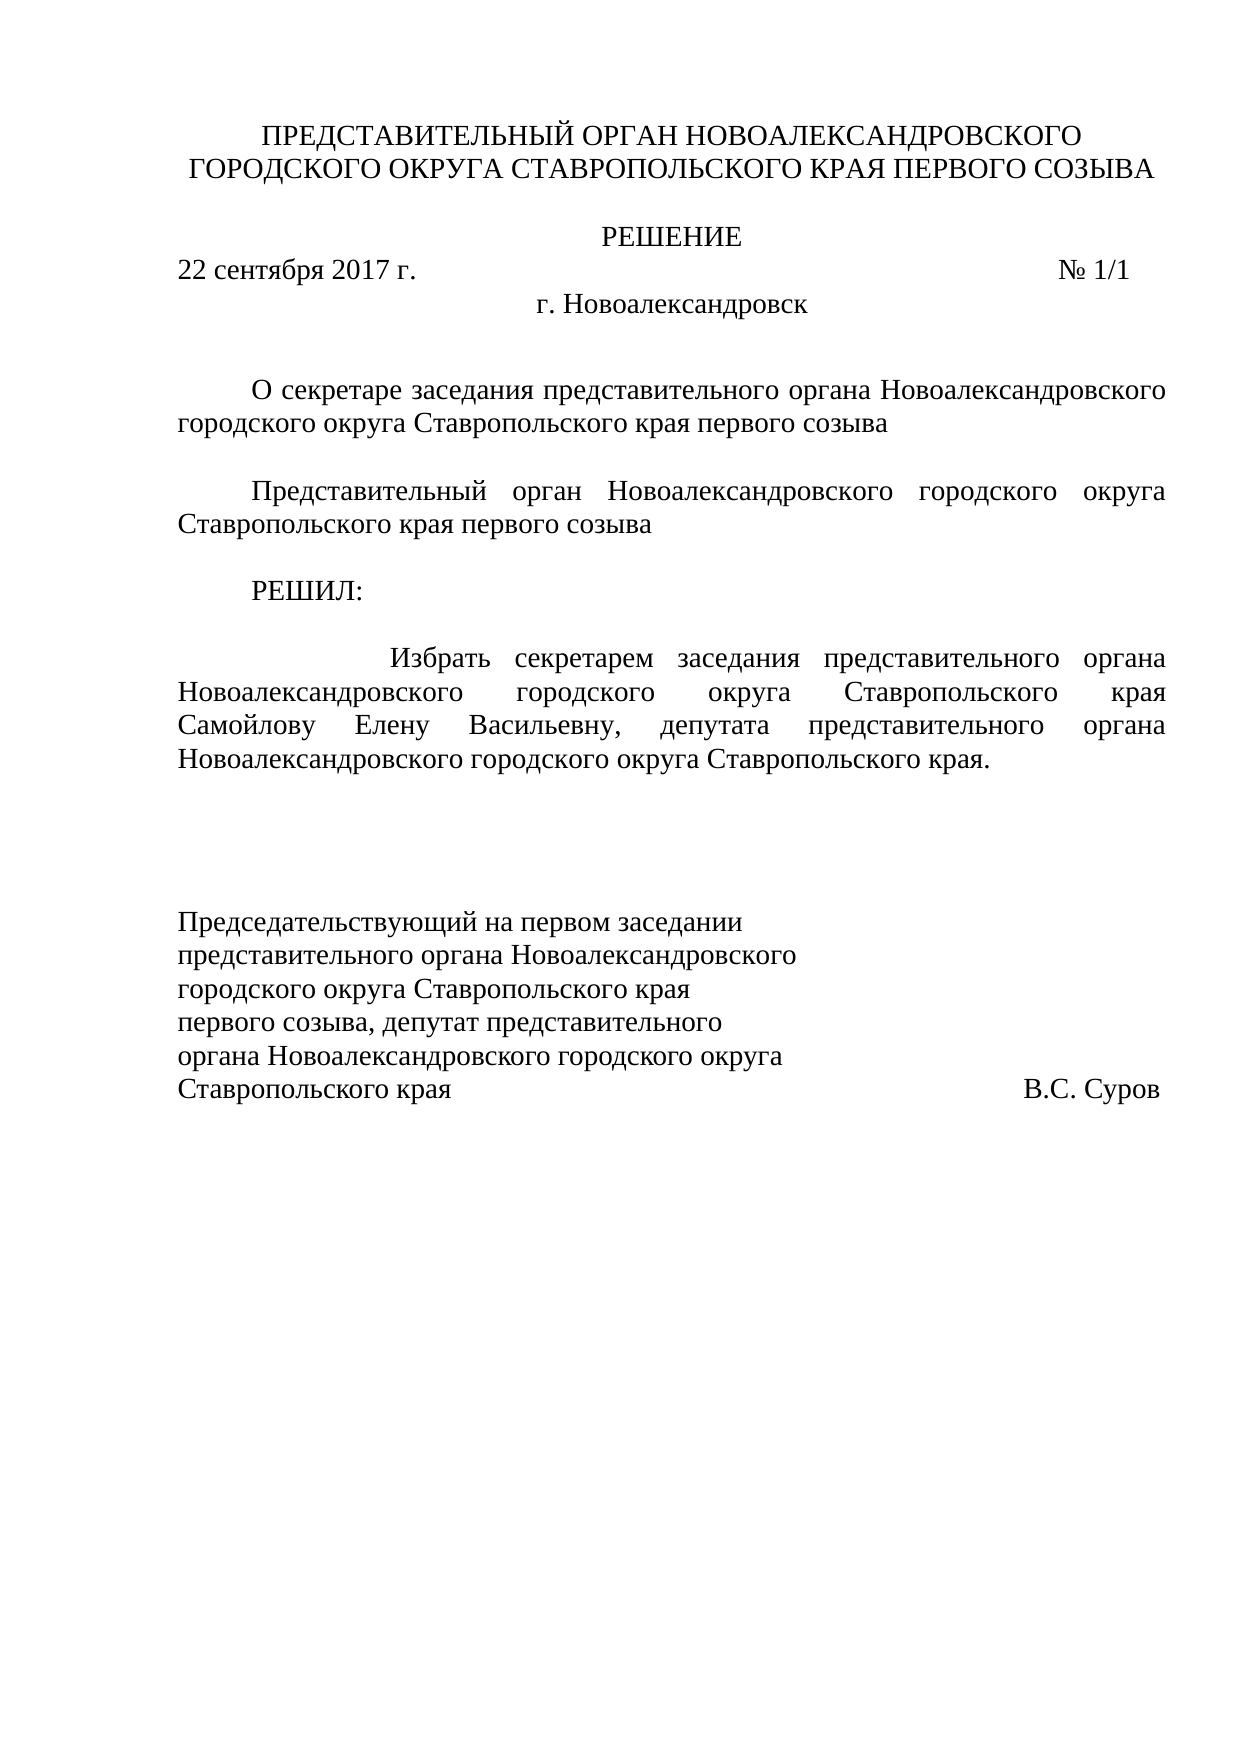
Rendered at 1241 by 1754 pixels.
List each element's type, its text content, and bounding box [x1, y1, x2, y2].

text Ставропольского края В.С. Суров [177, 1072, 1167, 1105]
text органа Новоалександровского городского округа [177, 1038, 1167, 1072]
text Председательствующий на первом заседании [177, 904, 1167, 937]
text первого созыва, депутат представительного [177, 1004, 1167, 1038]
text 22 сентября 2017 г. № 1/1 [177, 252, 1167, 286]
text Избрать секретарем заседания представительного органа Новоалександровского городского округа Ставропольского края Самойлову Елену Васильевну, депутата представительного органа Новоалександровского городского округа Ставропольского края. [177, 640, 1167, 774]
text РЕШИЛ: [177, 573, 1167, 607]
text городского округа Ставропольского края [177, 971, 1167, 1004]
text представительного органа Новоалександровского [177, 937, 1167, 971]
text О секретаре заседания представительного органа Новоалександровского городского округа Ставропольского края первого созыва [177, 372, 1167, 439]
text ПРЕДСТАВИТЕЛЬНЫЙ ОРГАН НОВОАЛЕКСАНДРОВСКОГО ГОРОДСКОГО ОКРУГА СТАВРОПОЛЬСКОГО КРАЯ ПЕРВОГО СОЗЫВА [177, 118, 1167, 185]
text РЕШЕНИЕ [177, 219, 1167, 252]
text г. Новоалександровск [177, 286, 1167, 319]
text Представительный орган Новоалександровского городского округа Ставропольского края первого созыва [177, 473, 1167, 540]
